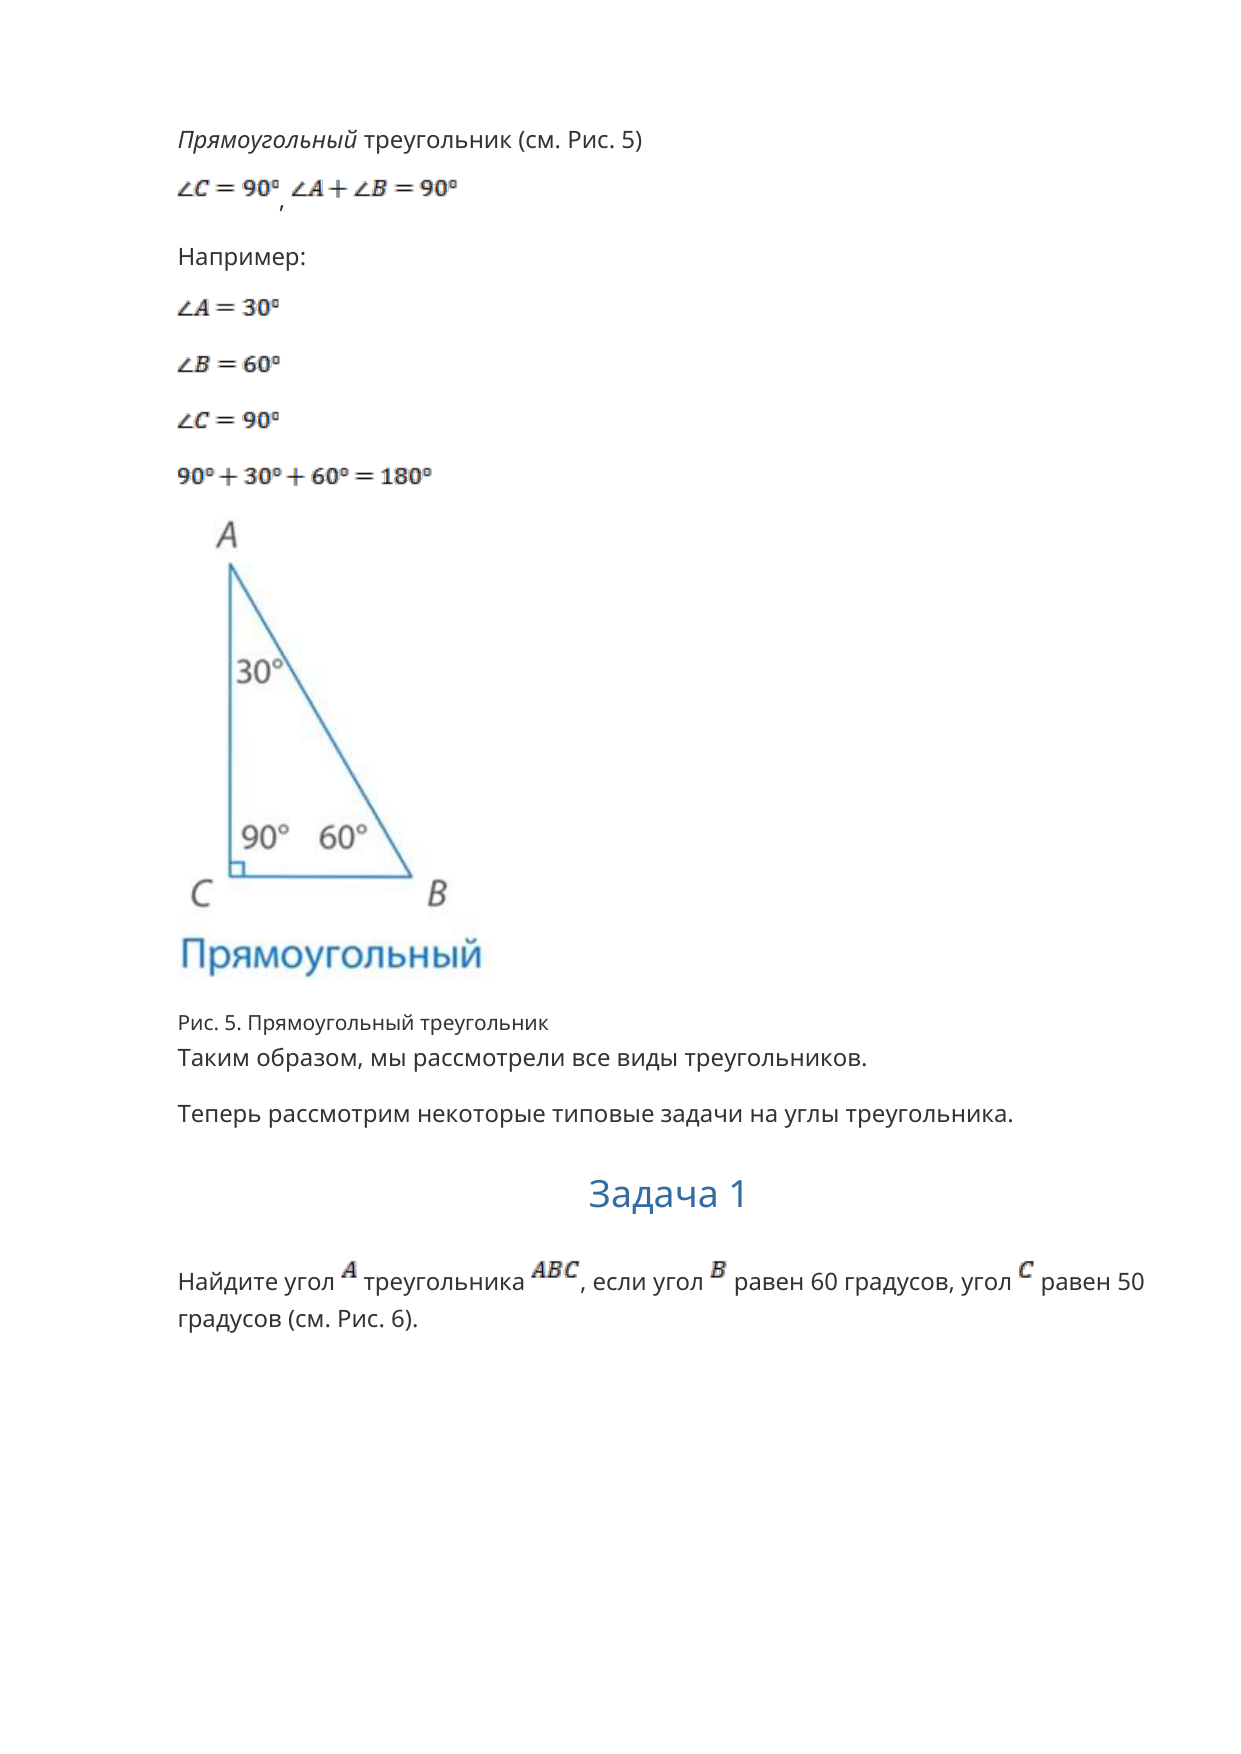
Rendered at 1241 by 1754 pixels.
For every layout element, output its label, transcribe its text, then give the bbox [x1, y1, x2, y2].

text Найдите угол треугольника , если угол равен 60 градусов, угол равен 50 градусов (см. Рис. 6). [177, 1256, 1152, 1335]
text Задача 1 [177, 1167, 1152, 1218]
picture [1018, 1255, 1034, 1291]
text Прямоугольный треугольник (см. Рис. 5) [177, 118, 1152, 156]
picture [177, 462, 432, 497]
picture [341, 1255, 358, 1291]
picture [177, 350, 281, 385]
text , [177, 174, 1152, 216]
picture [531, 1255, 580, 1291]
picture [710, 1255, 728, 1291]
text Таким образом, мы рассмотрели все виды треугольников. [177, 1036, 1152, 1073]
text Например: [177, 234, 1152, 272]
picture [177, 293, 279, 329]
picture [291, 174, 458, 209]
picture [177, 174, 279, 209]
text Рис. 5. Прямоугольный треугольник [177, 998, 1152, 1036]
picture [177, 515, 492, 980]
text Теперь рассмотрим некоторые типовые задачи на углы треугольника. [177, 1092, 1152, 1130]
picture [177, 406, 279, 441]
